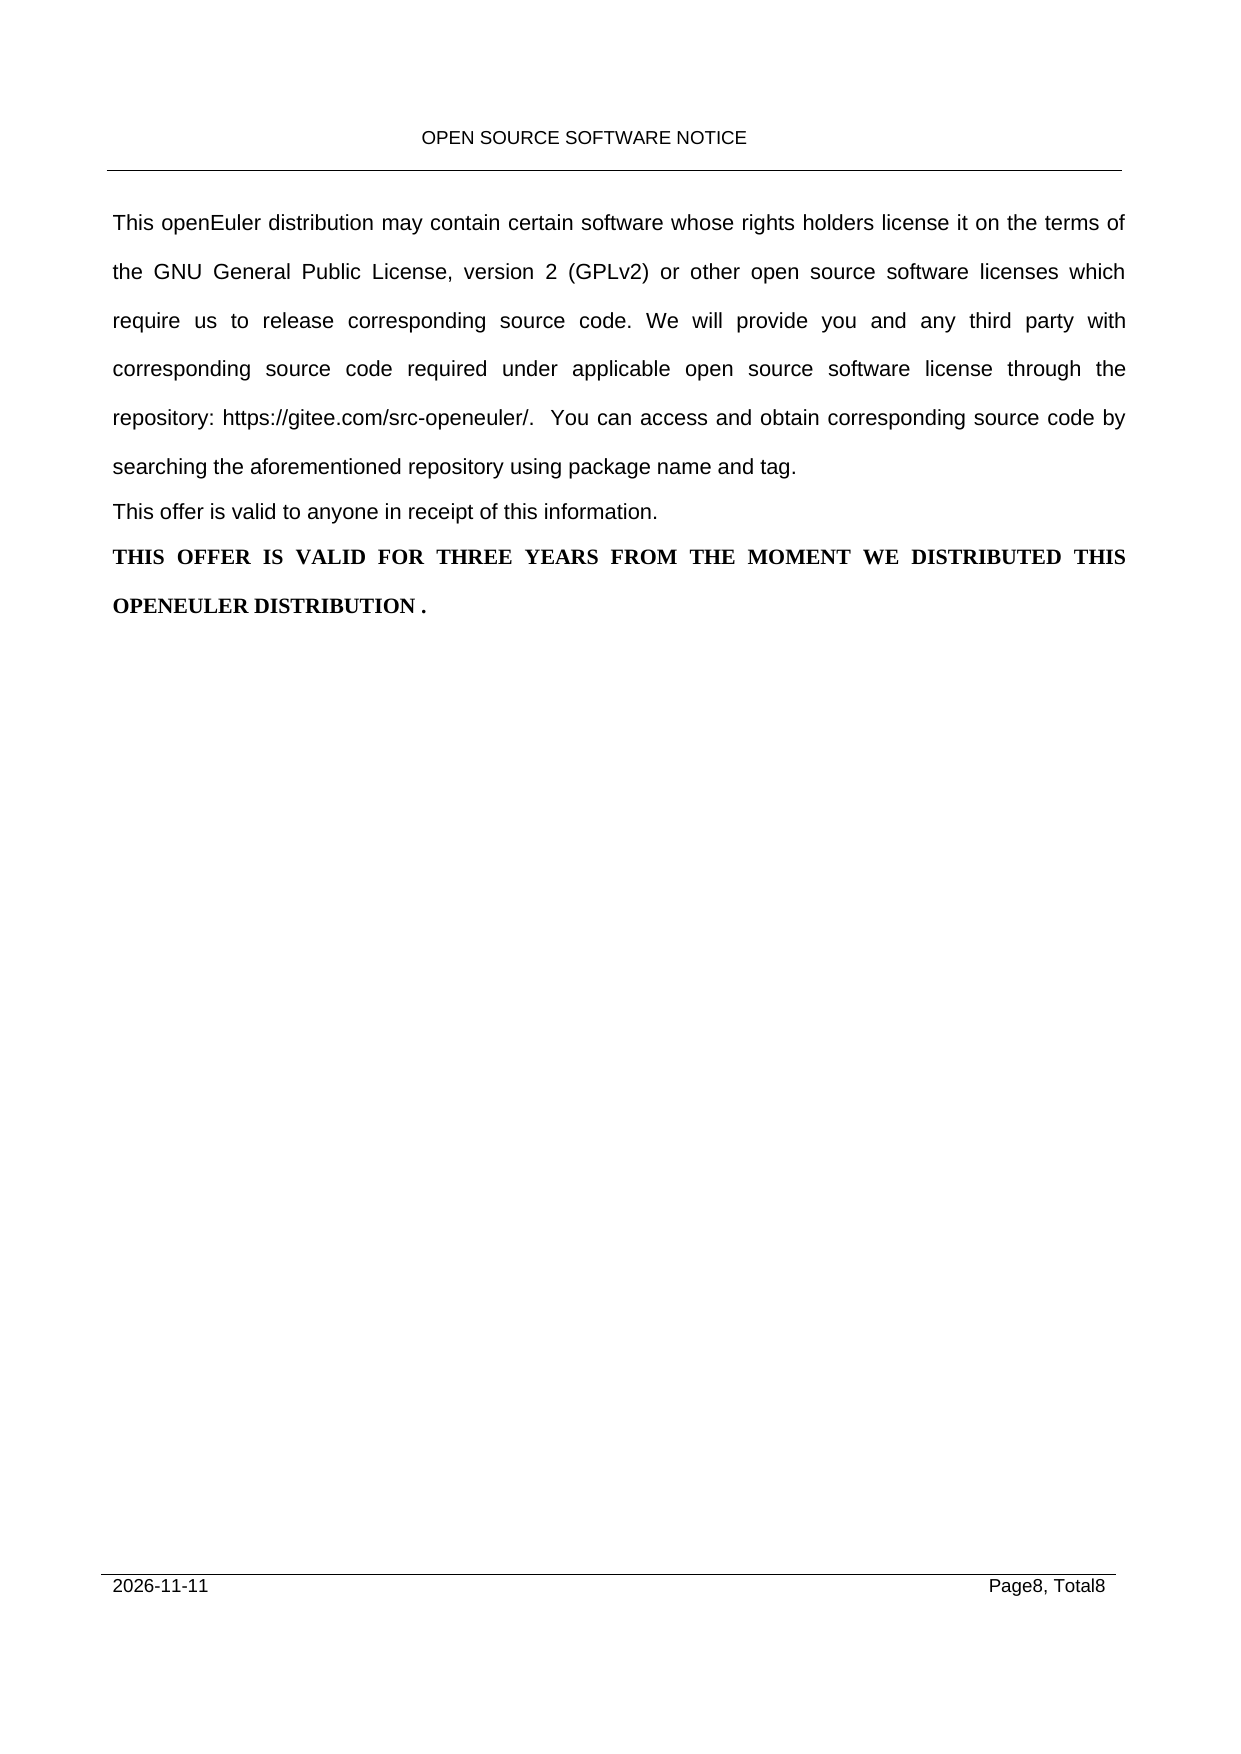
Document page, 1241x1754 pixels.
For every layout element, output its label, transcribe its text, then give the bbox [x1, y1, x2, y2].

text This offer is valid to anyone in receipt of this information. [112, 495, 1128, 528]
text This openEuler distribution may contain certain software whose rights holders license it on the terms of the GNU General Public License, version 2 (GPLv2) or other open source software licenses which require us to release corresponding source code. We will provide you and any third party with corresponding source code required under applicable open source software license through the repository: https://gitee.com/src-openeuler/. You can access and obtain corresponding source code by searching the aforementioned repository using package name and tag. [112, 206, 1128, 483]
text THIS OFFER IS VALID FOR THREE YEARS FROM THE MOMENT WE DISTRIBUTED THIS OPENEULER DISTRIBUTION . [112, 540, 1128, 622]
